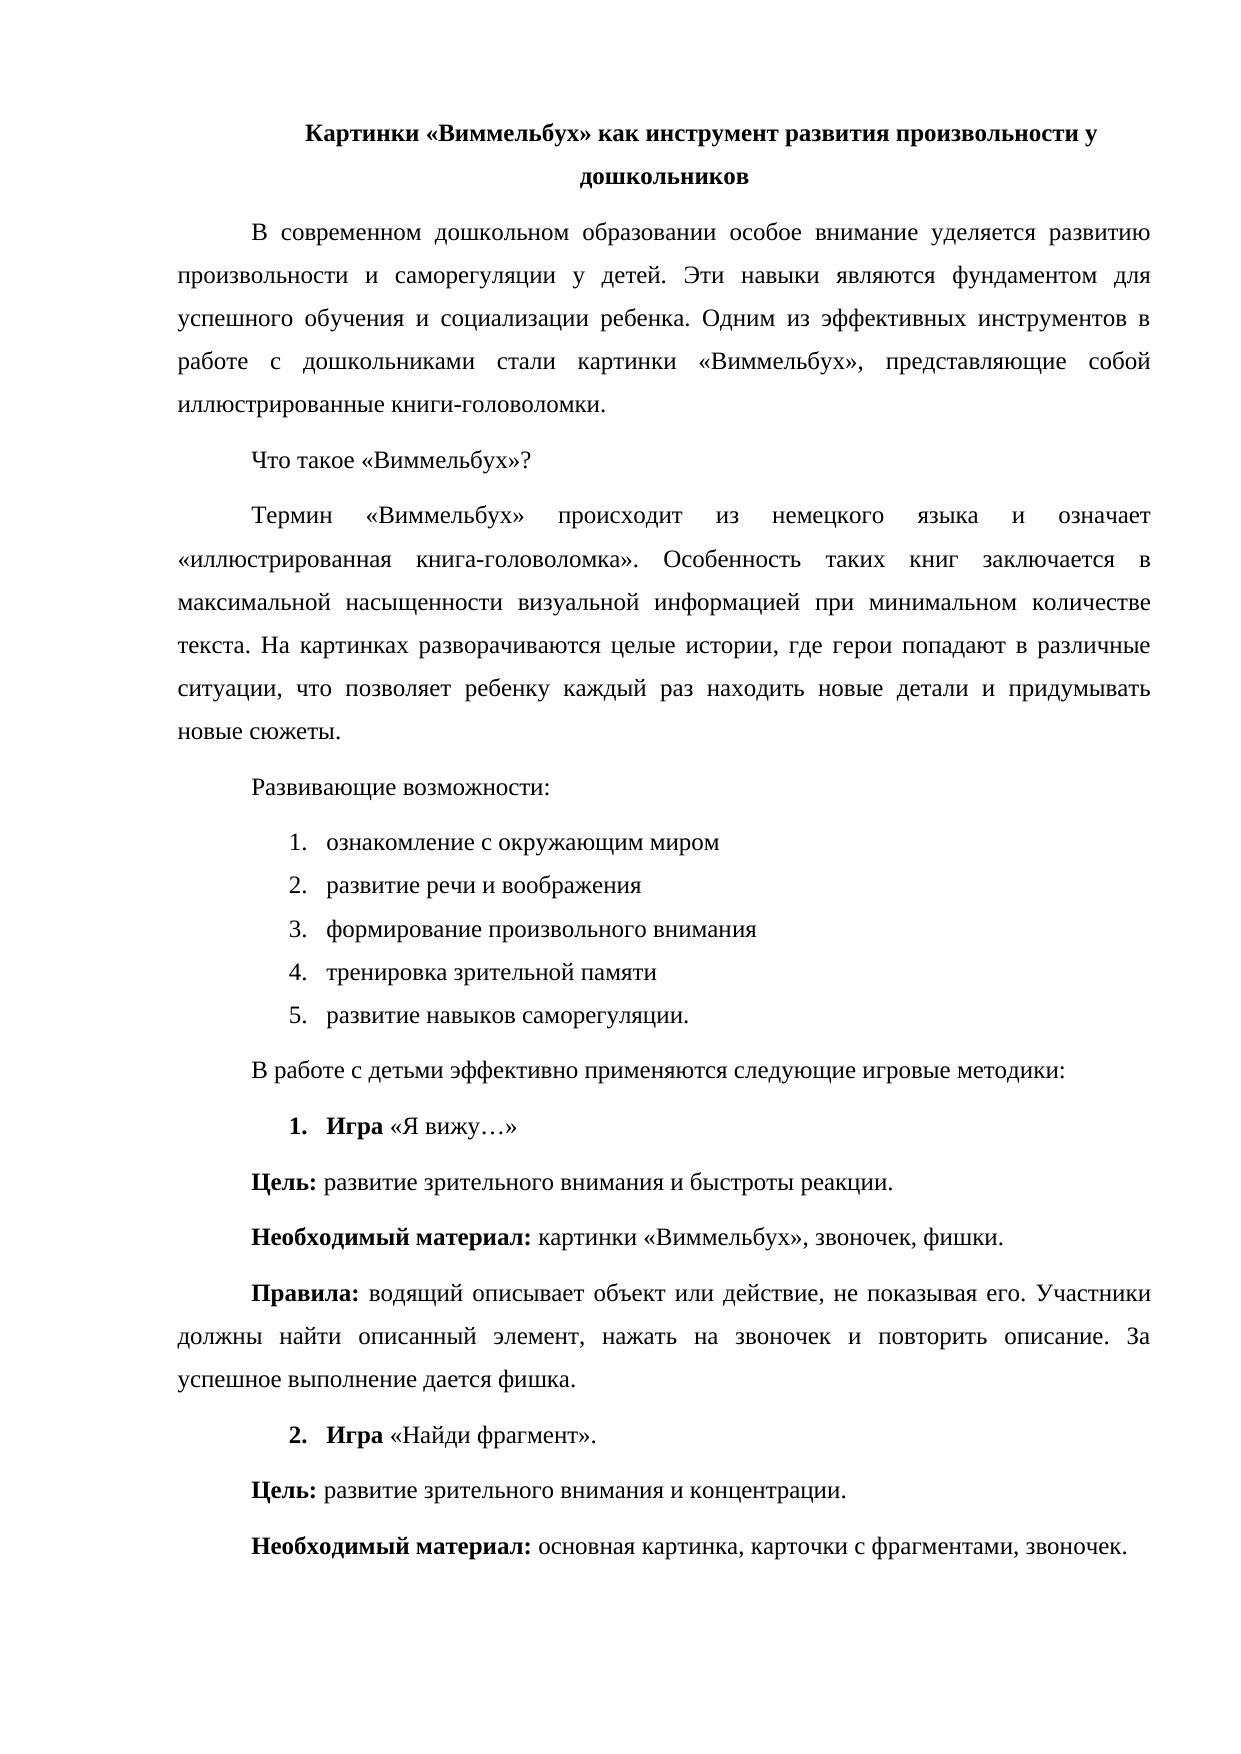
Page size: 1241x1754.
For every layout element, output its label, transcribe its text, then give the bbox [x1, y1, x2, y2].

text В работе с детьми эффективно применяются следующие игровые методики: [177, 1056, 1152, 1084]
list ознакомление с окружающим миром [288, 827, 1152, 856]
text Картинки «Виммельбух» как инструмент развития произвольности у дошкольников [177, 118, 1152, 190]
text В современном дошкольном образовании особое внимание уделяется развитию произвольности и саморегуляции у детей. Эти навыки являются фундаментом для успешного обучения и социализации ребенка. Одним из эффективных инструментов в работе с дошкольниками стали картинки «Виммельбух», представляющие собой иллюстрированные книги-головоломки. [177, 217, 1152, 418]
list Игра «Найди фрагмент». [288, 1420, 1152, 1449]
list формирование произвольного внимания [288, 914, 1152, 942]
text Термин «Виммельбух» происходит из немецкого языка и означает «иллюстрированная книга-головоломка». Особенность таких книг заключается в максимальной насыщенности визуальной информацией при минимальном количестве текста. На картинках разворачиваются целые истории, где герои попадают в различные ситуации, что позволяет ребенку каждый раз находить новые детали и придумывать новые сюжеты. [177, 501, 1152, 745]
text Цель: развитие зрительного внимания и быстроты реакции. [177, 1167, 1152, 1196]
list развитие навыков саморегуляции. [288, 1000, 1152, 1029]
text Необходимый материал: основная картинка, карточки с фрагментами, звоночек. [177, 1531, 1152, 1560]
text Цель: развитие зрительного внимания и концентрации. [177, 1476, 1152, 1504]
list тренировка зрительной памяти [288, 957, 1152, 986]
list развитие речи и воображения [288, 871, 1152, 899]
text Правила: водящий описывает объект или действие, не показывая его. Участники должны найти описанный элемент, нажать на звоночек и повторить описание. За успешное выполнение дается фишка. [177, 1278, 1152, 1393]
text Развивающие возможности: [177, 772, 1152, 801]
text Необходимый материал: картинки «Виммельбух», звоночек, фишки. [177, 1222, 1152, 1251]
list Игра «Я вижу…» [288, 1111, 1152, 1140]
text Что такое «Виммельбух»? [177, 445, 1152, 474]
